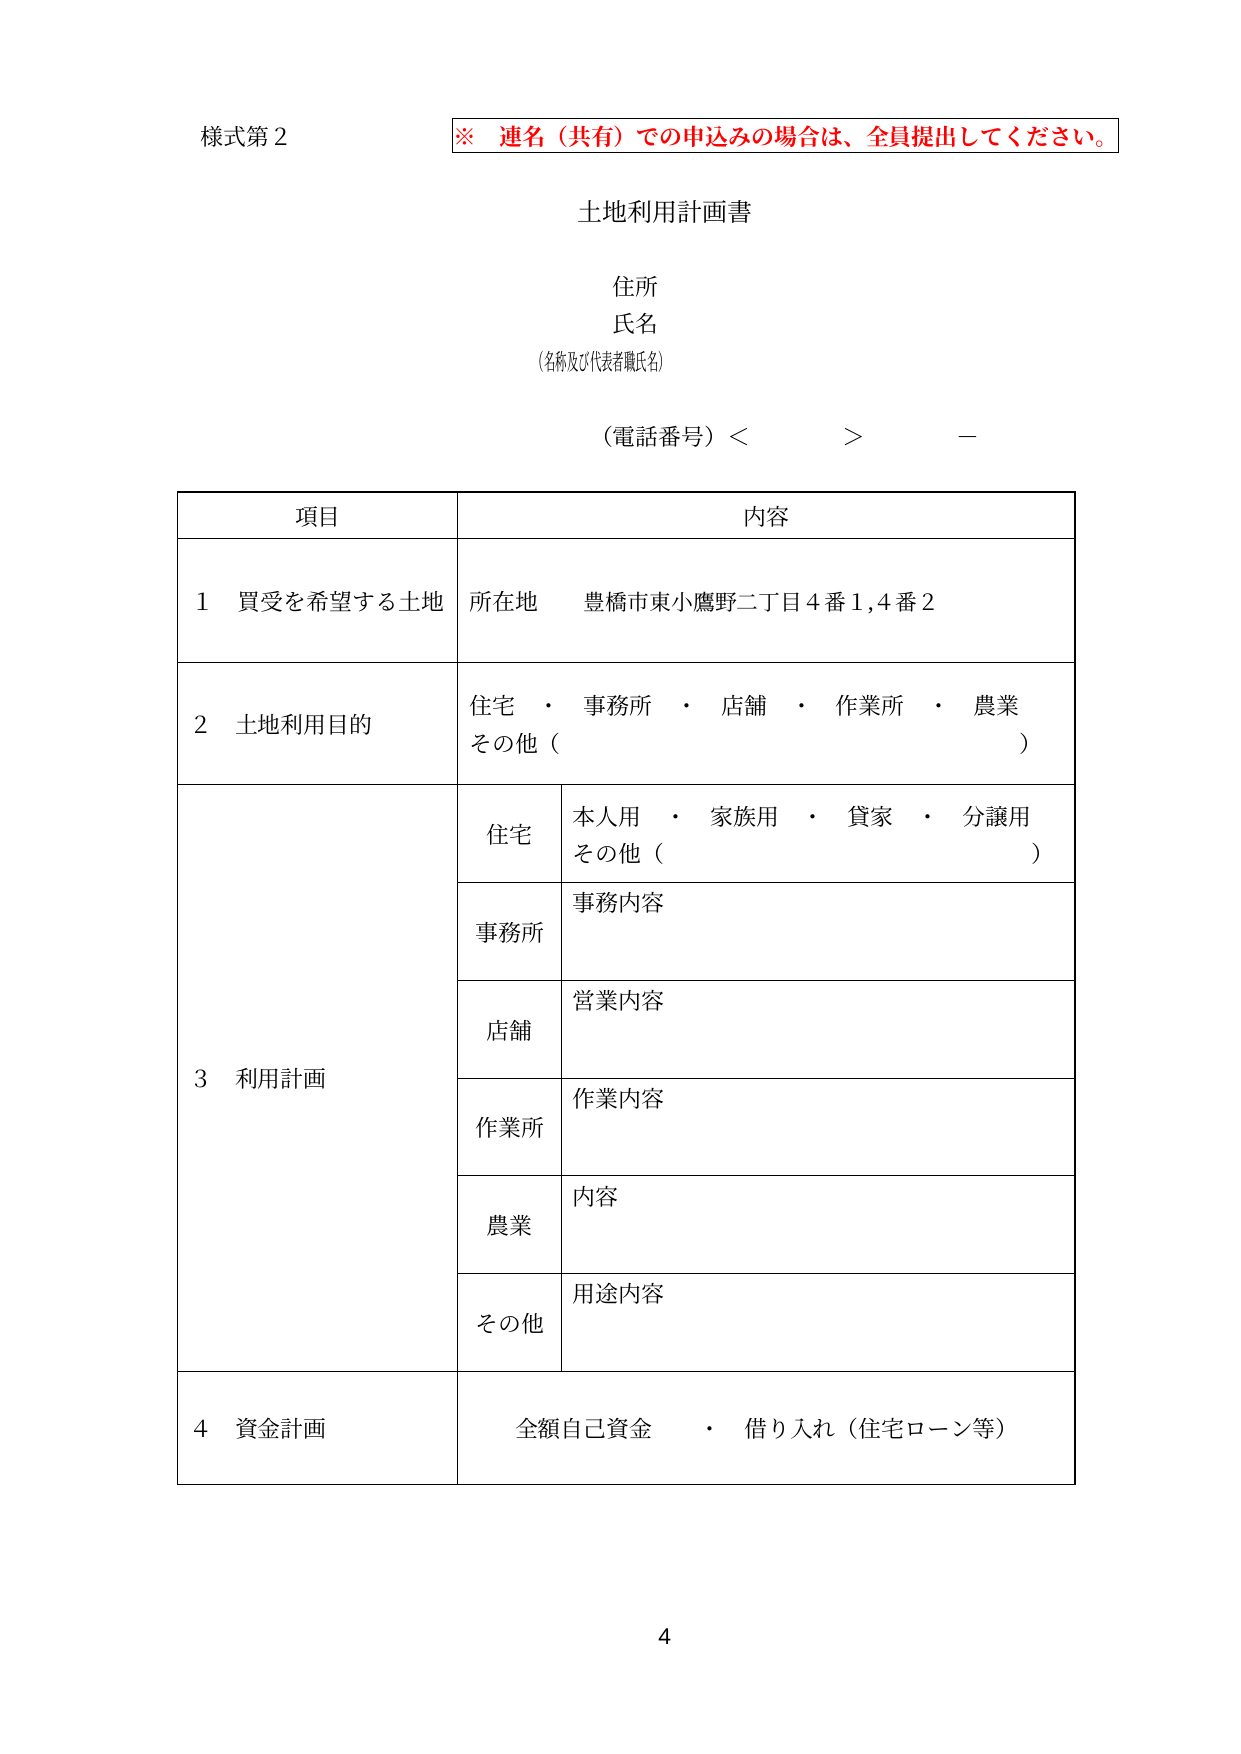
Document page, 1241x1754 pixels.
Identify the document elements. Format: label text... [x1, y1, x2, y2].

table_cell 全額自己資金 ・ 借り入れ（住宅ローン等） [458, 1372, 1074, 1484]
text 様式第２ ※ 連名（共有）での申込みの場合は、全員提出してください。 [177, 116, 1152, 154]
table_cell 事務所 [458, 883, 561, 980]
table_cell 内容 [562, 1176, 1074, 1273]
table_cell 店舗 [458, 981, 561, 1077]
table_cell 作業内容 [562, 1079, 1074, 1175]
table_cell ２ 土地利用目的 [178, 663, 457, 784]
table_header 内容 [458, 493, 1074, 538]
table_cell 本人用 ・ 家族用 ・ 貸家 ・ 分譲用 その他（ ） [562, 785, 1074, 882]
text 土地利用計画書 [177, 191, 1152, 229]
table_cell その他 [458, 1274, 561, 1371]
table_header 項目 [178, 493, 457, 538]
text 住所 [177, 266, 1152, 304]
table_cell 用途内容 [562, 1274, 1074, 1371]
text 氏名 [177, 304, 1152, 341]
table_cell 作業所 [458, 1079, 561, 1175]
table_cell 営業内容 [562, 981, 1074, 1077]
table_cell 住宅 ・ 事務所 ・ 店舗 ・ 作業所 ・ 農業 その他（ ） [458, 663, 1074, 784]
text （名称及び代表者職氏名） [177, 341, 1152, 379]
table_cell 事務内容 [562, 883, 1074, 980]
text （電話番号）＜ ＞ － [177, 416, 1152, 454]
table_cell 農業 [458, 1176, 561, 1273]
table_cell 所在地 豊橋市東小鷹野二丁目４番１,４番２ [458, 539, 1074, 662]
table_cell ４ 資金計画 [178, 1372, 457, 1484]
table_cell 住宅 [458, 785, 561, 882]
table_cell １ 買受を希望する土地 [178, 539, 457, 662]
table_cell ３ 利用計画 [178, 785, 457, 1371]
